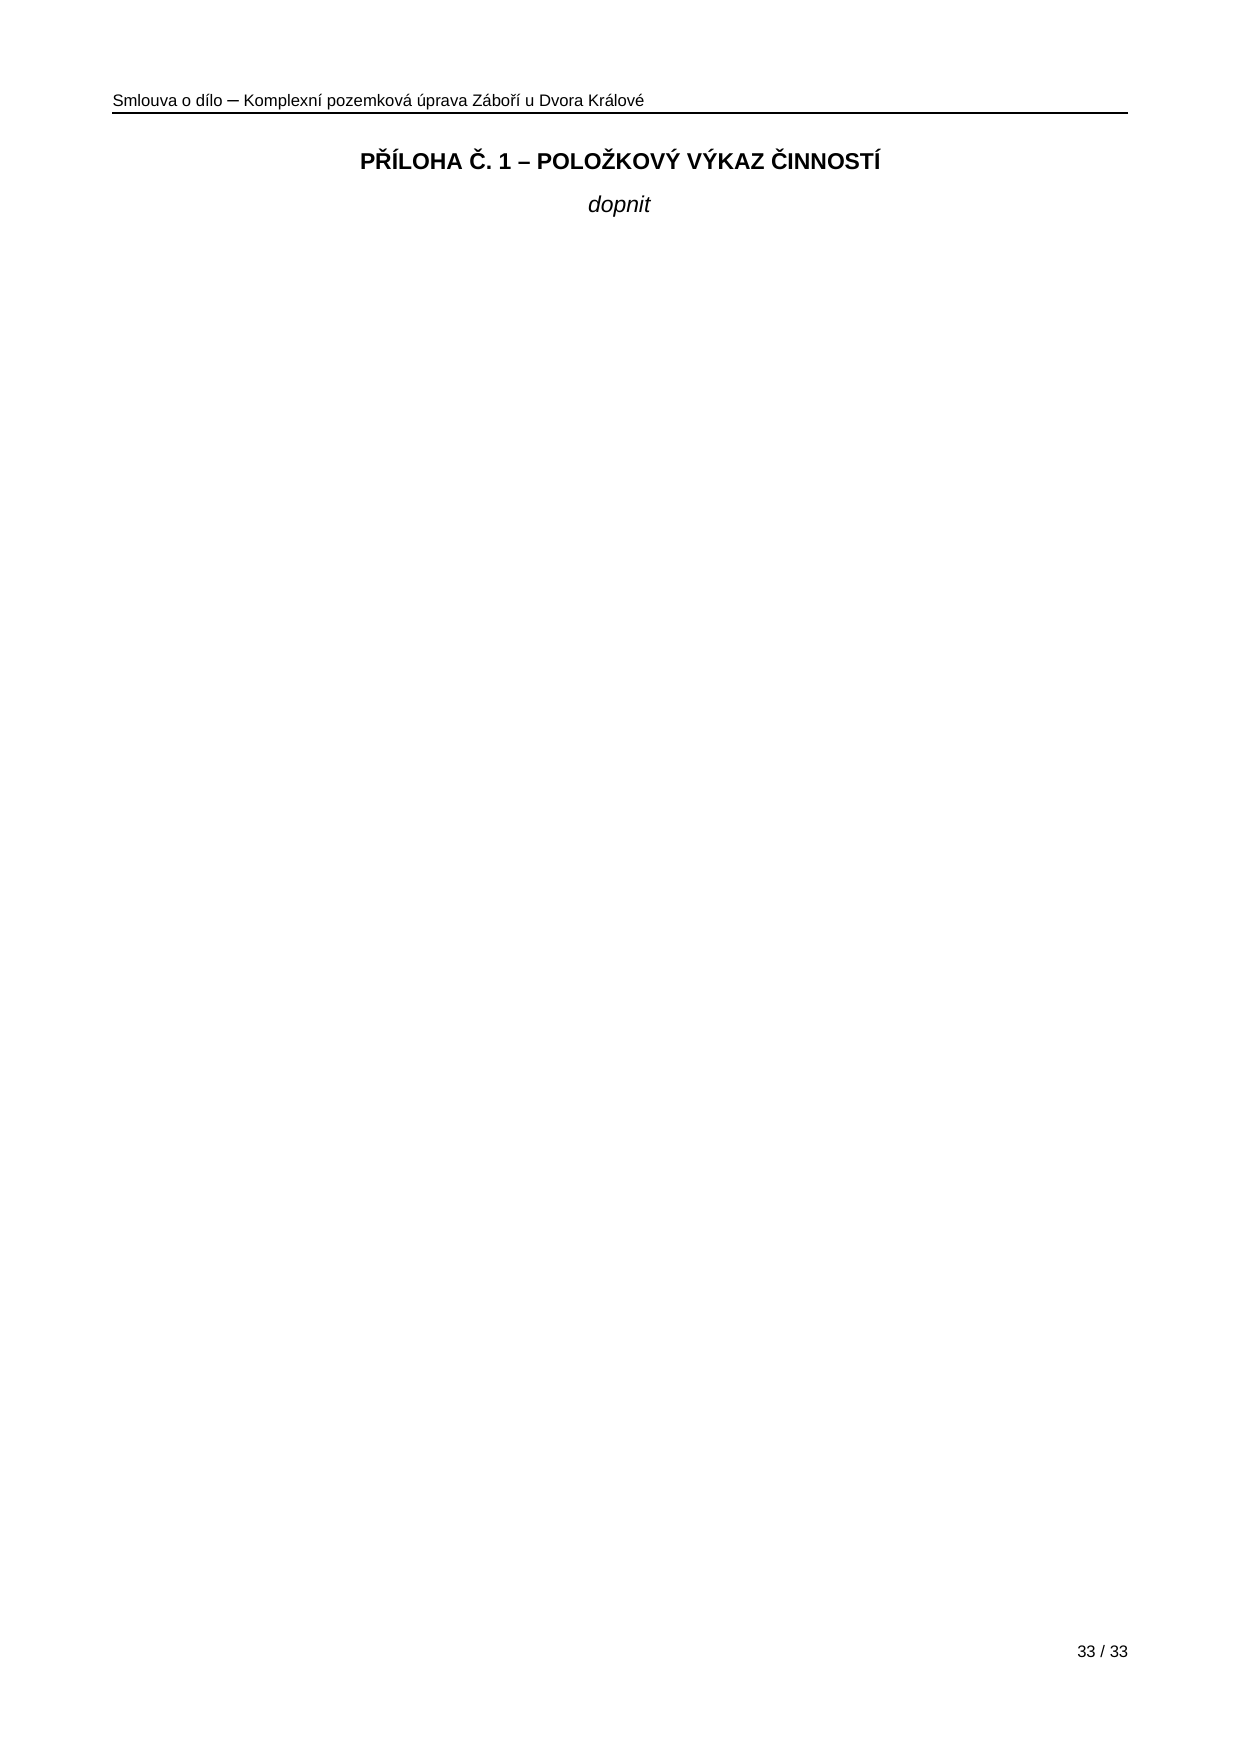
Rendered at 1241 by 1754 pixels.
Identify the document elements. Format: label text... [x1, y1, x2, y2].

text dopnit [112, 191, 1128, 217]
text Příloha č. 1 – Položkový výkaz Činností [112, 148, 1128, 174]
